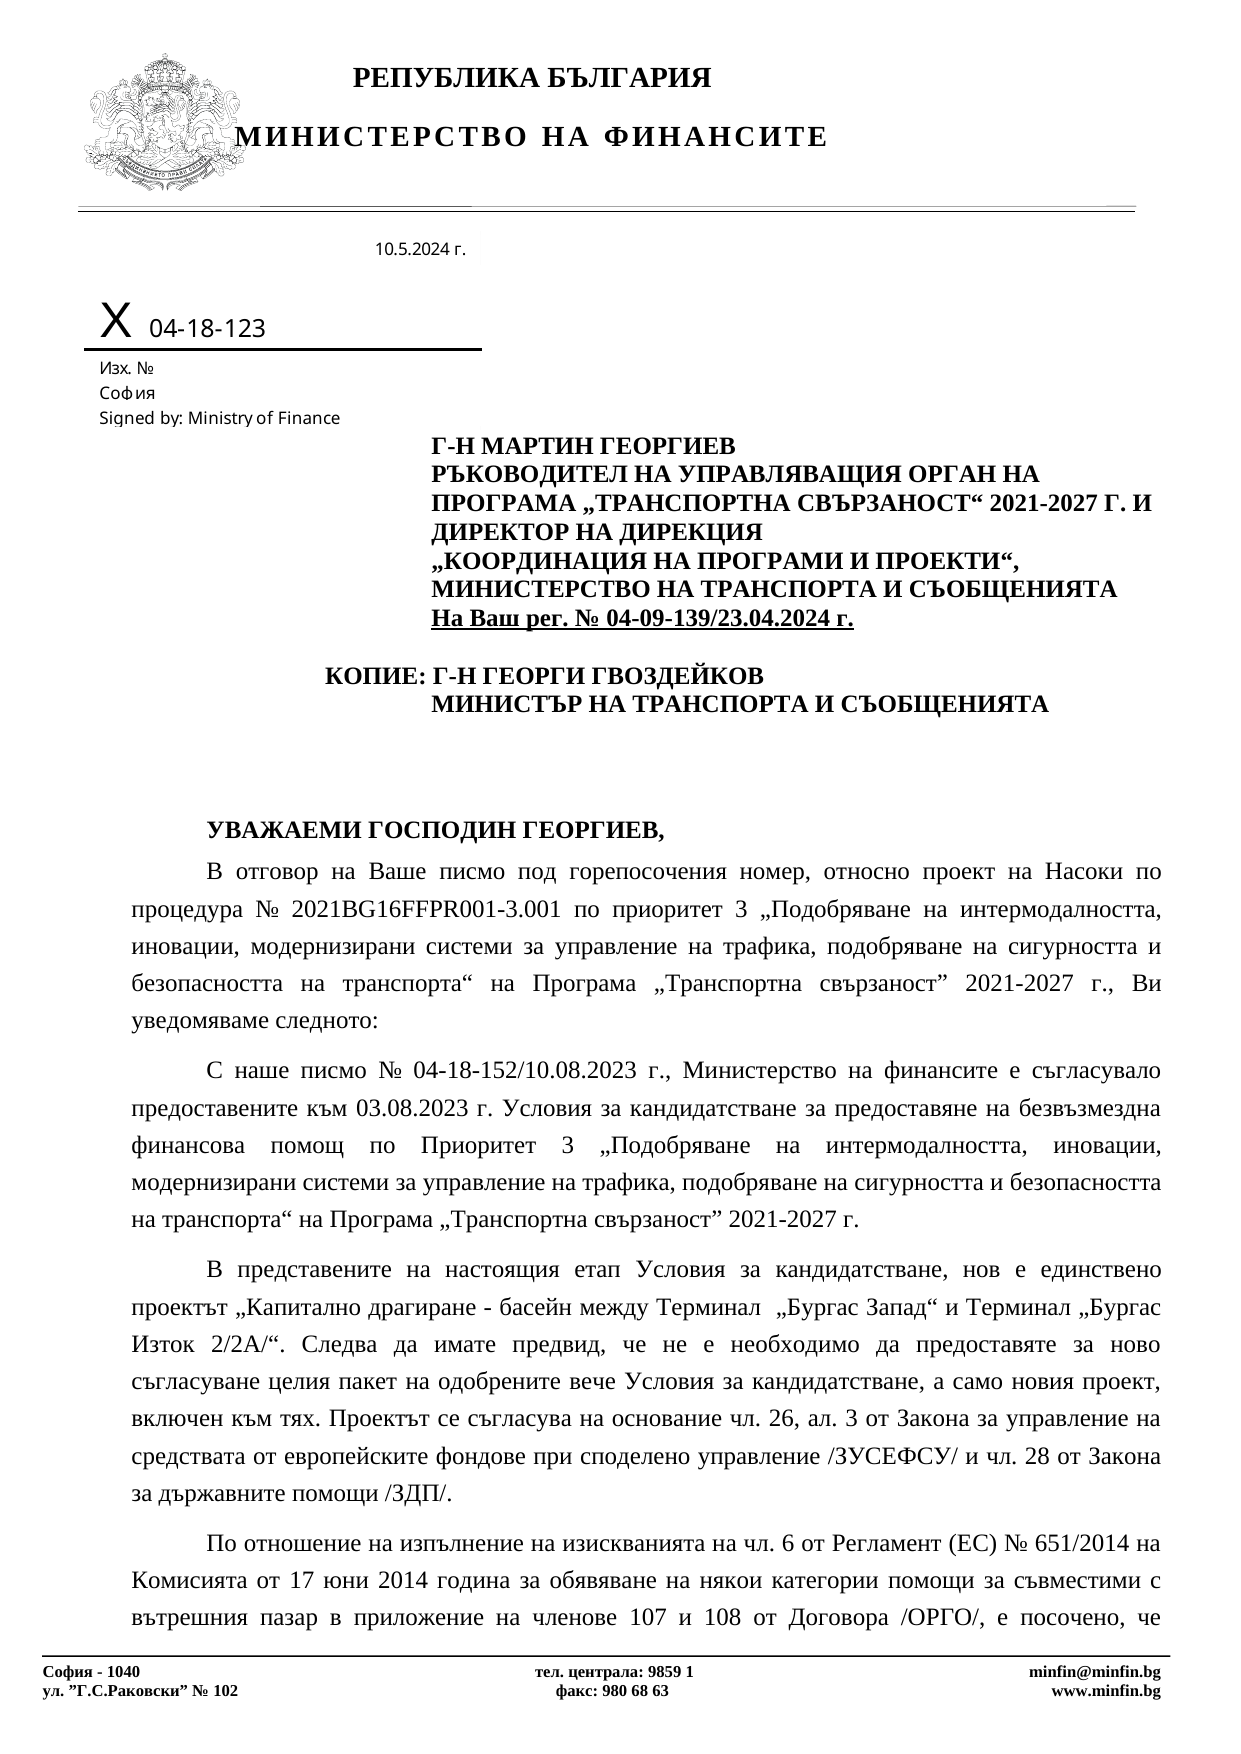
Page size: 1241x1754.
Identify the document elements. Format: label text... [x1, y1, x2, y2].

text С наше писмо № 04-18-152/10.08.2023 г., Министерство на финансите е съгласувало предоставените към 03.08.2023 г. Условия за кандидатстване за предоставяне на безвъзмездна финансова помощ по Приоритет 3 „Подобряване на интермодалността, иновации, модернизирани системи за управление на трафика, подобряване на сигурността и безопасността на транспорта“ на Програма „Транспортна свързаност” 2021-2027 г. [131, 1055, 1162, 1233]
text КОПИЕ: Г-Н ГЕОРГИ ГВОЗДЕЙКОВ [131, 661, 1162, 689]
text РЪКОВОДИТЕЛ НА УПРАВЛЯВАЩИЯ ОРГАН НА ПРОГРАМА „ТРАНСПОРТНА СВЪРЗАНОСТ“ 2021-2027 Г. И [431, 459, 1162, 517]
text ДИРЕКТОР НА ДИРЕКЦИЯ „КООРДИНАЦИЯ НА ПРОГРАМИ И ПРОЕКТИ“, [431, 517, 1162, 574]
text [131, 1528, 1162, 1631]
text Г-Н МАРТИН ГЕОРГИЕВ [431, 431, 1162, 459]
text МИНИСТЪР НА ТРАНСПОРТА И СЪОБЩЕНИЯТА [131, 689, 1162, 718]
text В отговор на Ваше писмо под горепосочения номер, относно проект на Насоки по процедура № 2021BG16FFPR001-3.001 по приоритет 3 „Подобряване на интермодалността, иновации, модернизирани системи за управление на трафика, подобряване на сигурността и безопасността на транспорта“ на Програма „Транспортна свързаност” 2021-2027 г., Ви уведомяваме следното: [131, 856, 1162, 1034]
text УВАЖАЕМИ ГОСПОДИН ГЕОРГИЕВ, [131, 815, 1162, 844]
text В представените на настоящия етап Условия за кандидатстване, нов е единствено проектът „Капитално драгиране - басейн между Терминал „Бургас Запад“ и Терминал „Бургас Изток 2/2А/“. Следва да имате предвид, че не е необходимо да предоставяте за ново съгласуване целия пакет на одобрените вече Условия за кандидатстване, а само новия проект, включен към тях. Проектът се съгласува на основание чл. 26, ал. 3 от Закона за управление на средствата от европейските фондове при споделено управление /ЗУСЕФСУ/ и чл. 28 от Закона за държавните помощи /ЗДП/. [131, 1254, 1162, 1507]
text МИНИСТЕРСТВО НА ТРАНСПОРТА И СЪОБЩЕНИЯТА На Ваш рег. № 04-09-139/23.04.2024 г. [431, 574, 1162, 632]
